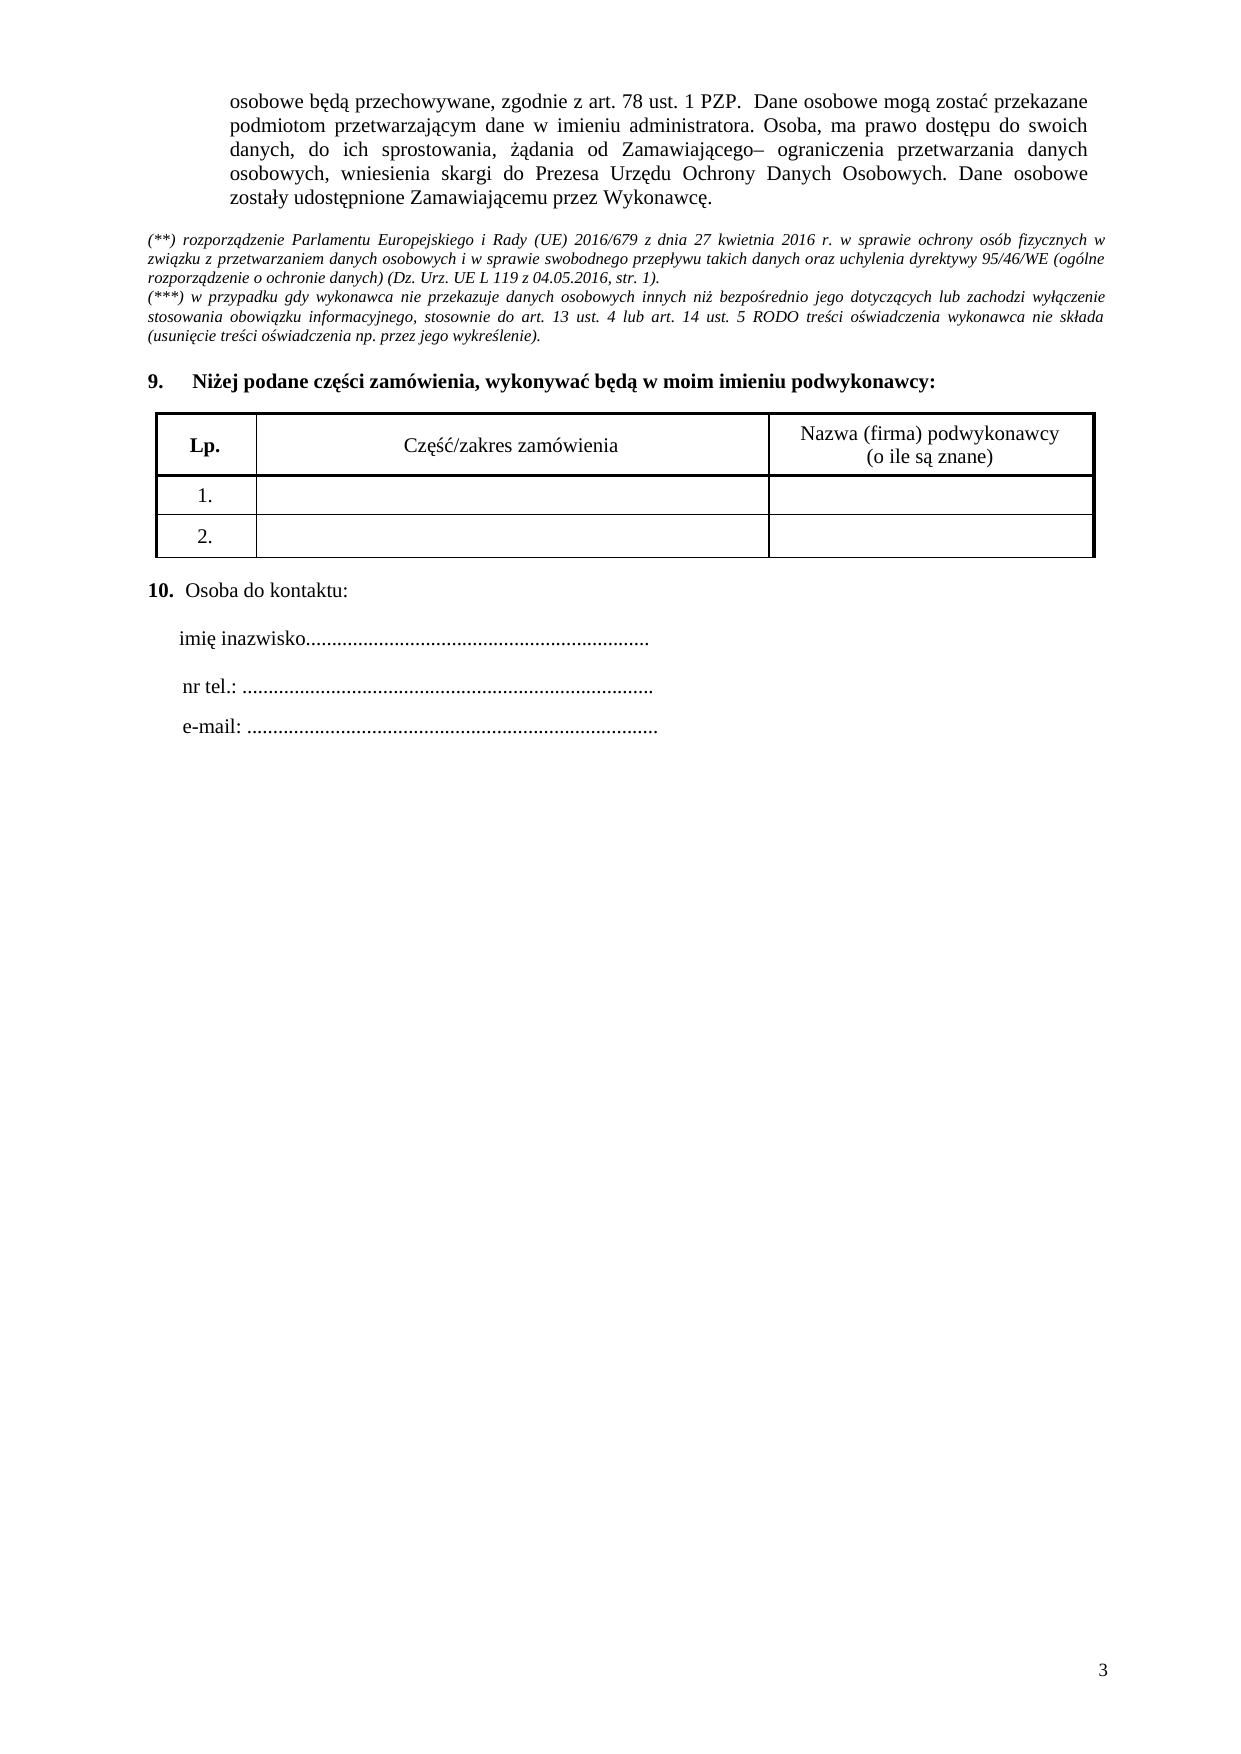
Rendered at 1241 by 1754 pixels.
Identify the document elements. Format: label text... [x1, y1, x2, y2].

list Osoba do kontaktu: [148, 577, 1107, 602]
table_cell 2. [158, 515, 256, 557]
text nr tel.: ............................................................................... [177, 674, 1004, 698]
table_header Lp. [158, 415, 256, 474]
table_cell [257, 515, 768, 557]
table_cell 1. [158, 477, 256, 513]
table_cell [770, 515, 1092, 557]
table_header Część/zakres zamówienia [257, 415, 768, 474]
table_header Nazwa (firma) podwykonawcy (o ile są znane) [770, 415, 1092, 474]
text (**) rozporządzenie Parlamentu Europejskiego i Rady (UE) 2016/679 z dnia 27 kwietnia 2016 r. w sprawie ochrony osób fizycznych w związku z przetwarzaniem danych osobowych i w sprawie swobodnego przepływu takich danych oraz uchylenia dyrektywy 95/46/WE (ogólne rozporządzenie o ochronie danych) (Dz. Urz. UE L 119 z 04.05.2016, str. 1). [148, 230, 1107, 287]
text 9. Niżej podane części zamówienia, wykonywać będą w moim imieniu podwykonawcy: [148, 369, 1104, 393]
table_cell [257, 477, 768, 513]
text imię inazwisko.................................................................. [148, 626, 1107, 650]
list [192, 89, 1089, 209]
table_cell [770, 477, 1092, 513]
text (***) w przypadku gdy wykonawca nie przekazuje danych osobowych innych niż bezpośrednio jego dotyczących lub zachodzi wyłączenie stosowania obowiązku informacyjnego, stosownie do art. 13 ust. 4 lub art. 14 ust. 5 RODO treści oświadczenia wykonawca nie składa (usunięcie treści oświadczenia np. przez jego wykreślenie). [148, 287, 1107, 345]
text e-mail: ............................................................................... [177, 714, 1004, 738]
